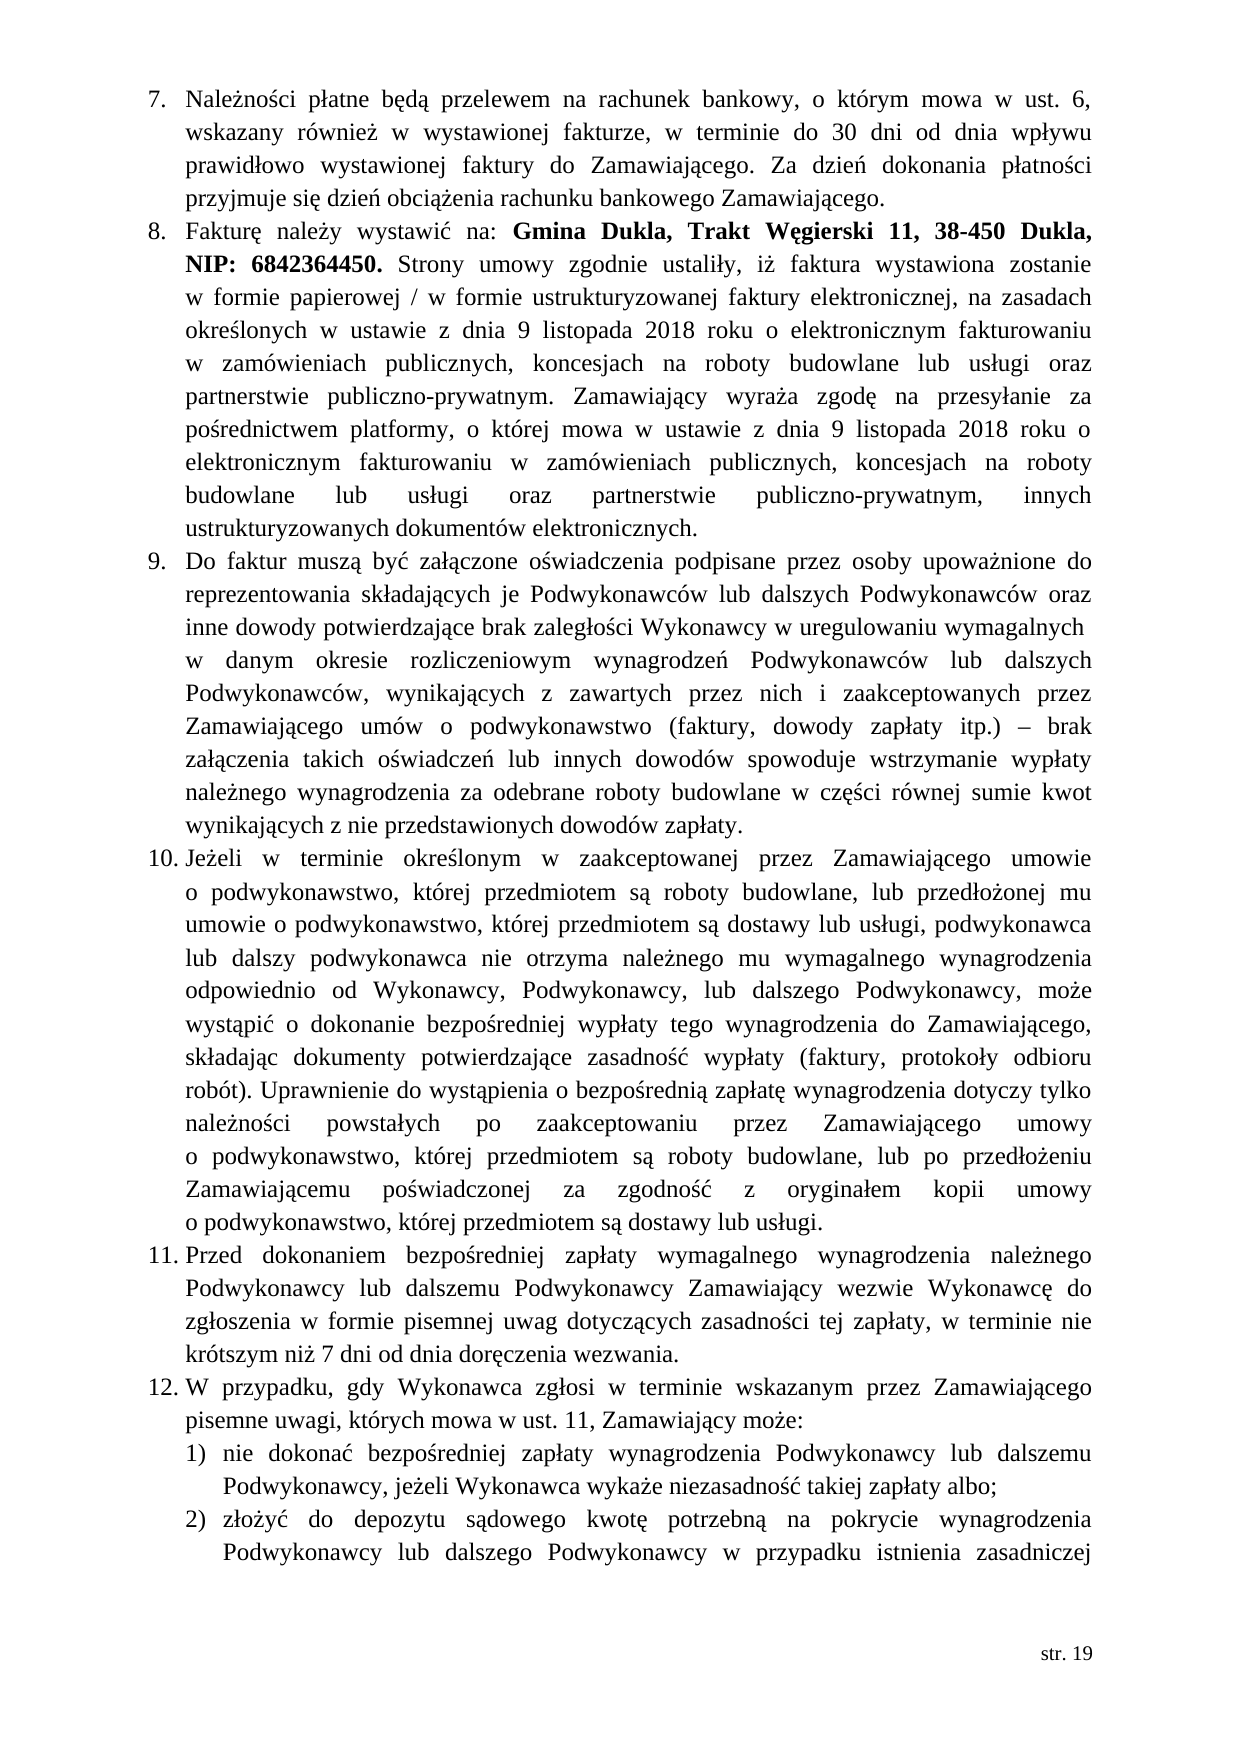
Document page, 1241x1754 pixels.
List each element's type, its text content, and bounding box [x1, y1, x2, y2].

list nie dokonać bezpośredniej zapłaty wynagrodzenia Podwykonawcy lub dalszemu Podwykonawcy, jeżeli Wykonawca wykaże niezasadność takiej zapłaty albo; [185, 1438, 1092, 1500]
list Należności płatne będą przelewem na rachunek bankowy, o którym mowa w ust. 6, wskazany również w wystawionej fakturze, w terminie do 30 dni od dnia wpływu prawidłowo wystawionej faktury do Zamawiającego. Za dzień dokonania płatności przyjmuje się dzień obciążenia rachunku bankowego Zamawiającego. [148, 84, 1092, 212]
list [185, 1504, 1092, 1566]
list Do faktur muszą być załączone oświadczenia podpisane przez osoby upoważnione do reprezentowania składających je Podwykonawców lub dalszych Podwykonawców oraz inne dowody potwierdzające brak zaległości Wykonawcy w uregulowaniu wymagalnych w danym okresie rozliczeniowym wynagrodzeń Podwykonawców lub dalszych Podwykonawców, wynikających z zawartych przez nich i zaakceptowanych przez Zamawiającego umów o podwykonawstwo (faktury, dowody zapłaty itp.) – brak załączenia takich oświadczeń lub innych dowodów spowoduje wstrzymanie wypłaty należnego wynagrodzenia za odebrane roboty budowlane w części równej sumie kwot wynikających z nie przedstawionych dowodów zapłaty. [148, 546, 1092, 839]
list Jeżeli w terminie określonym w zaakceptowanej przez Zamawiającego umowie o podwykonawstwo, której przedmiotem są roboty budowlane, lub przedłożonej mu umowie o podwykonawstwo, której przedmiotem są dostawy lub usługi, podwykonawca lub dalszy podwykonawca nie otrzyma należnego mu wymagalnego wynagrodzenia odpowiednio od Wykonawcy, Podwykonawcy, lub dalszego Podwykonawcy, może wystąpić o dokonanie bezpośredniej wypłaty tego wynagrodzenia do Zamawiającego, składając dokumenty potwierdzające zasadność wypłaty (faktury, protokoły odbioru robót). Uprawnienie do wystąpienia o bezpośrednią zapłatę wynagrodzenia dotyczy tylko należności powstałych po zaakceptowaniu przez Zamawiającego umowy o podwykonawstwo, której przedmiotem są roboty budowlane, lub po przedłożeniu Zamawiającemu poświadczonej za zgodność z oryginałem kopii umowy o podwykonawstwo, której przedmiotem są dostawy lub usługi. [148, 843, 1092, 1236]
list W przypadku, gdy Wykonawca zgłosi w terminie wskazanym przez Zamawiającego pisemne uwagi, których mowa w ust. 11, Zamawiający może: [148, 1372, 1092, 1434]
list Fakturę należy wystawić na: Gmina Dukla, Trakt Węgierski 11, 38-450 Dukla, NIP: 6842364450. Strony umowy zgodnie ustaliły, iż faktura wystawiona zostanie w formie papierowej / w formie ustrukturyzowanej faktury elektronicznej, na zasadach określonych w ustawie z dnia 9 listopada 2018 roku o elektronicznym fakturowaniu w zamówieniach publicznych, koncesjach na roboty budowlane lub usługi oraz partnerstwie publiczno-prywatnym. Zamawiający wyraża zgodę na przesyłanie za pośrednictwem platformy, o której mowa w ustawie z dnia 9 listopada 2018 roku o elektronicznym fakturowaniu w zamówieniach publicznych, koncesjach na roboty budowlane lub usługi oraz partnerstwie publiczno-prywatnym, innych ustrukturyzowanych dokumentów elektronicznych. [148, 216, 1092, 542]
list Przed dokonaniem bezpośredniej zapłaty wymagalnego wynagrodzenia należnego Podwykonawcy lub dalszemu Podwykonawcy Zamawiający wezwie Wykonawcę do zgłoszenia w formie pisemnej uwag dotyczących zasadności tej zapłaty, w terminie nie krótszym niż 7 dni od dnia doręczenia wezwania. [148, 1240, 1092, 1368]
